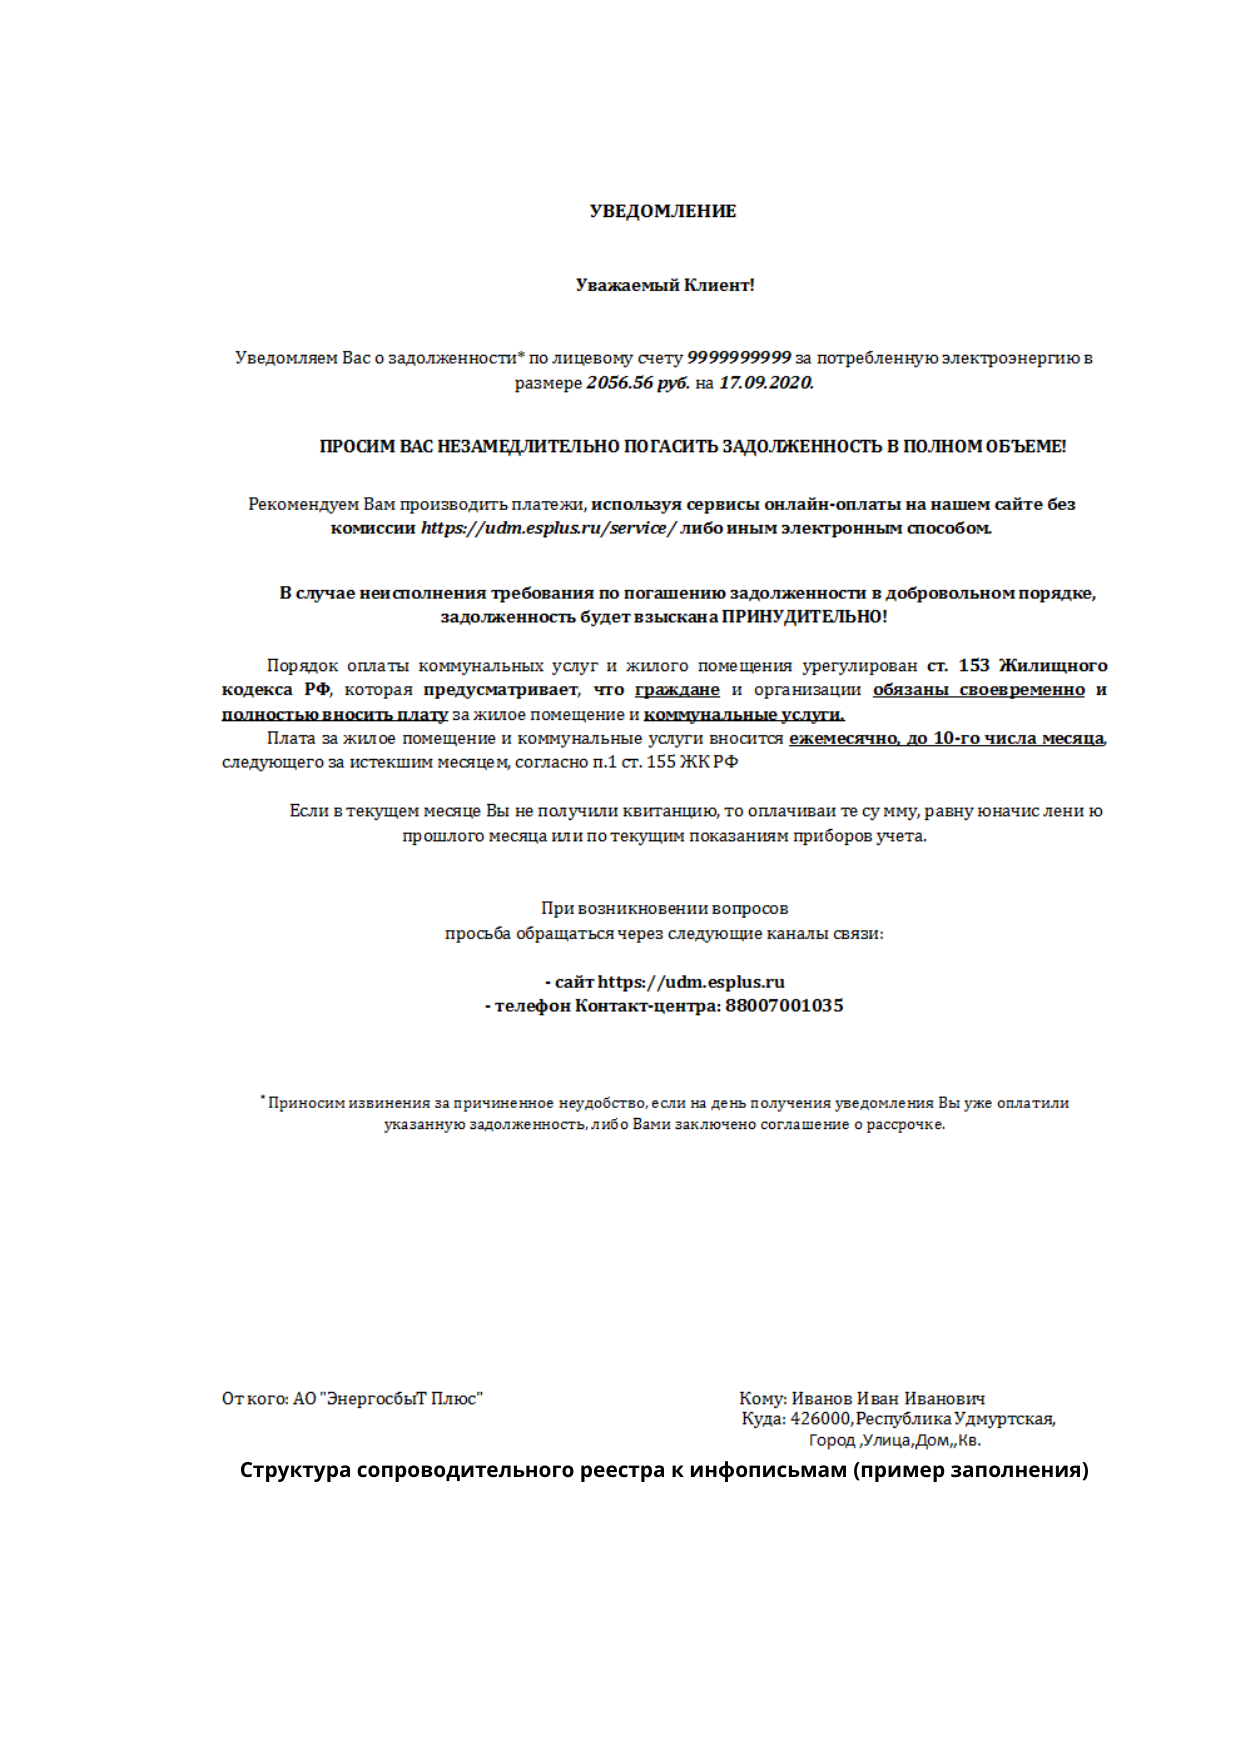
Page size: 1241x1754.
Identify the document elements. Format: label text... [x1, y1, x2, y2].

picture [213, 191, 1110, 1448]
